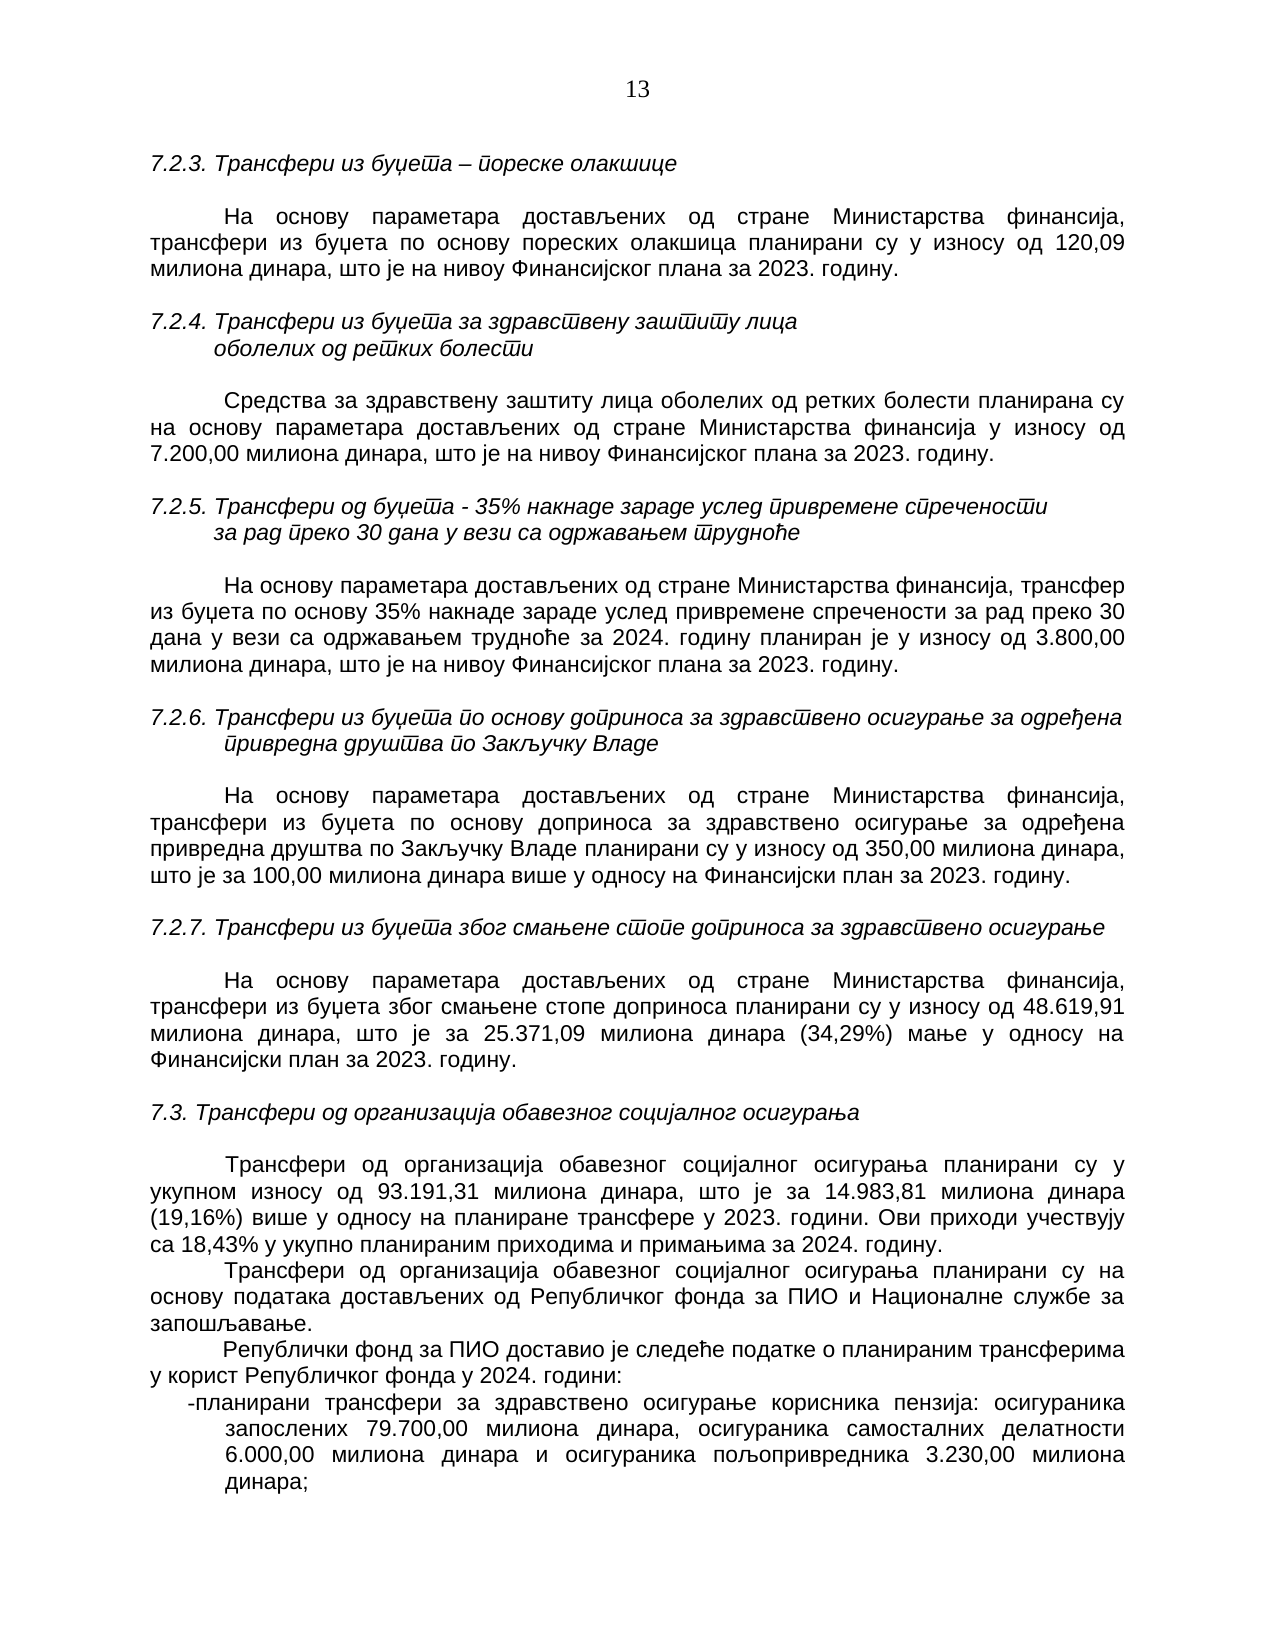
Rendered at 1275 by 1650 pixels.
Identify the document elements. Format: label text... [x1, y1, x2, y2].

text Трансфери од организација обавезног социјалног осигурања планирани су у укупном износу од 93.191,31 милиона динара, што је за 14.983,81 милиона динара (19,16%) више у односу на планиране трансфере у 2023. години. Ови приходи учествују са 18,43% у укупно планираним приходима и примањима за 2024. годину. [150, 1151, 1125, 1257]
text 7.2.3. Трансфери из буџета – пореске олакшице [150, 150, 1125, 176]
text 7.2.4. Трансфери из буџета за здравствену заштиту лица [150, 308, 1125, 334]
text На основу параметара достављених од стране Министарства финансија, трансфери из буџета по основу доприноса за здравствено осигурање за одређена привредна друштва по Закључку Владе планирани су у износу од 350,00 милиона динара, што је за 100,00 милиона динара више у односу на Финансијски план за 2023. годину. [150, 782, 1125, 888]
text оболелих од ретких болести [150, 334, 1125, 361]
text На основу параметара достављених од стране Министарства финансија, трансфер из буџета по основу 35% накнаде зараде услед привремене спречености за рад преко 30 дана у вези са одржавањем трудноће за 2024. годину планиран је у износу од 3.800,00 милиона динара, што је на нивоу Финансијског плана за 2023. годину. [150, 572, 1125, 677]
text 7.2.7. Трансфери из буџета због смањене стопе доприноса за здравствено осигурање [150, 914, 1125, 941]
text На основу параметара достављених од стране Министарства финансија, трансфери из буџета по основу пореских олакшица планирани су у износу од 120,09 милиона динара, што је на нивоу Финансијског плана за 2023. годину. [150, 203, 1125, 282]
text 7.2.5. Трансфери од буџета - 35% накнаде зараде услед привремене спречености [150, 493, 1125, 519]
text Средства за здравствену заштиту лица оболелих од ретких болести планирана су на основу параметара достављених од стране Министарства финансија у износу од 7.200,00 милиона динара, што је на нивоу Финансијског плана за 2023. годину. [150, 387, 1125, 466]
text Републички фонд за ПИО доставио је следеће податке о планираним трансферима у корист Републичког фонда у 2024. години: [150, 1336, 1125, 1389]
list планирани трансфери за здравствено осигурање корисника пензија: осигураника запослених 79.700,00 милиона динара, осигураника самосталних делатности 6.000,00 милиона динара и осигураника пољопривредника 3.230,00 милиона динара; [187, 1389, 1125, 1494]
text 7.3. Трансфери од организација обавезног социјалног осигурања [150, 1099, 1125, 1125]
text за рад преко 30 дана у вези са одржавањем трудноће [150, 519, 1125, 545]
text Трансфери од организација обавезног социјалног осигурања планирани су на основу података достављених од Републичког фонда за ПИО и Националне службе за запошљавање. [150, 1257, 1125, 1336]
text На основу параметара достављених од стране Министарства финансија, трансфери из буџета због смањене стопе доприноса планирани су у износу од 48.619,91 милиона динара, што је за 25.371,09 милиона динара (34,29%) мање у односу на Финансијски план за 2023. годину. [150, 967, 1125, 1072]
text 7.2.6. Трансфери из буџета по основу доприноса за здравствено осигурање за одређена привредна друштва по Закључку Владе [150, 703, 1125, 756]
